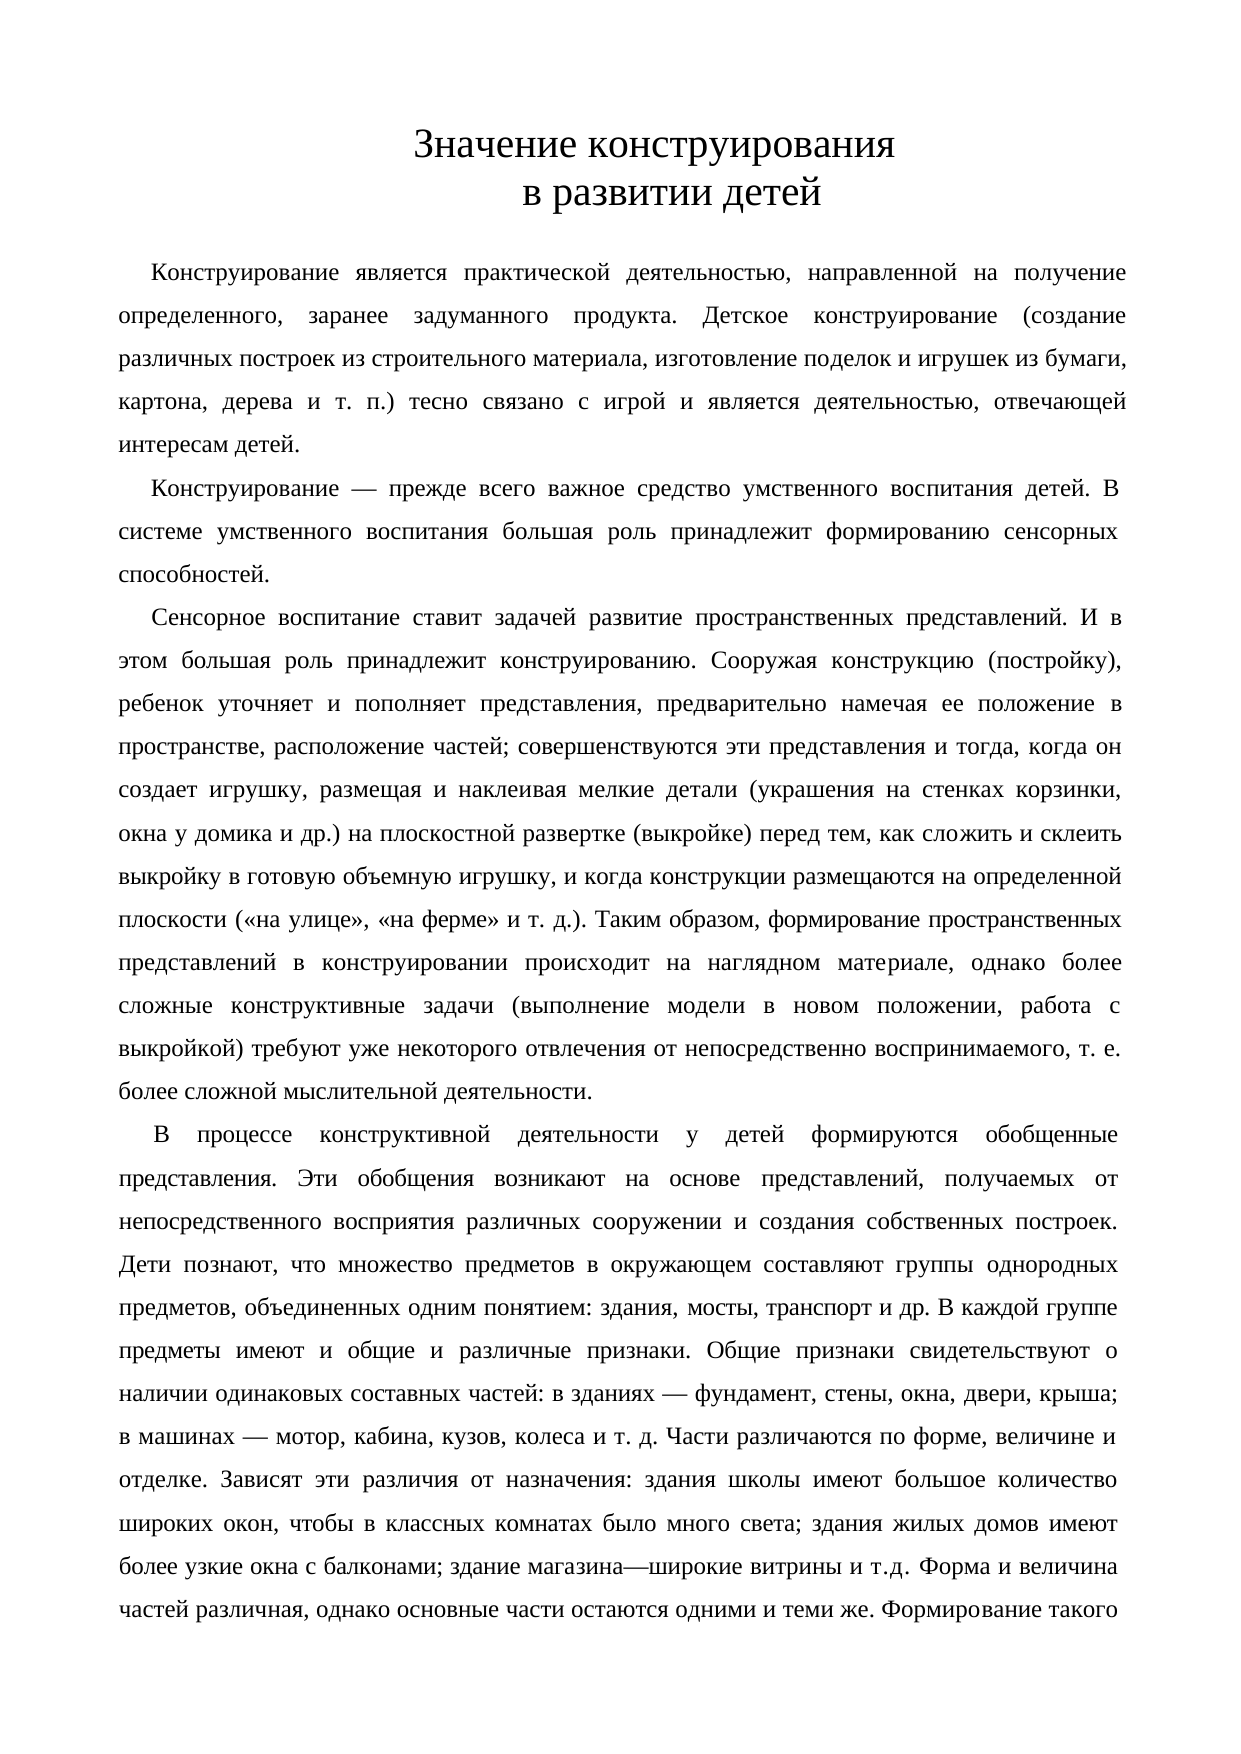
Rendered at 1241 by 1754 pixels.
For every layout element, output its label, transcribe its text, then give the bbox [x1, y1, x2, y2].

text Конструирование — прежде всего важное средство умственного воспитания детей. В системе умственного воспитания большая роль принадлежит формированию сенсорных способностей. [118, 473, 1119, 588]
text в развитии детей [118, 166, 1038, 214]
text Значение конструирования [224, 118, 1038, 166]
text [119, 1119, 1118, 1623]
text Сенсорное воспитание ставит задачей развитие пространственных представлений. И в этом большая роль принадлежит конструированию. Сооружая конструкцию (постройку), ребенок уточняет и пополняет представления, предварительно намечая ее положение в пространстве, расположение частей; совершенствуются эти представления и тогда, когда он создает игрушку, размещая и наклеивая мелкие детали (украшения на стенках корзинки, окна у домика и др.) на плоскостной развертке (выкройке) перед тем, как сложить и склеить выкройку в готовую объемную игрушку, и когда конструкции размещаются на определенной плоскости («на улице», «на ферме» и т. д.). Таким образом, формирование пространственных представлений в конструировании происходит на наглядном материале, однако более сложные конструктивные задачи (выполнение модели в новом положении, работа с выкройкой) требуют уже некоторого отвлечения от непосредственно воспринимаемого, т. е. более сложной мыслительной деятельности. [118, 602, 1122, 1105]
text Конструирование является практической деятельностью, направленной на получение определенного, заранее задуманного продукта. Детское конструирование (создание различных построек из строительного материала, изготовление поделок и игрушек из бумаги, картона, дерева и т. п.) тесно связано с игрой и является деятельностью, отвечающей интересам детей. [118, 257, 1127, 458]
